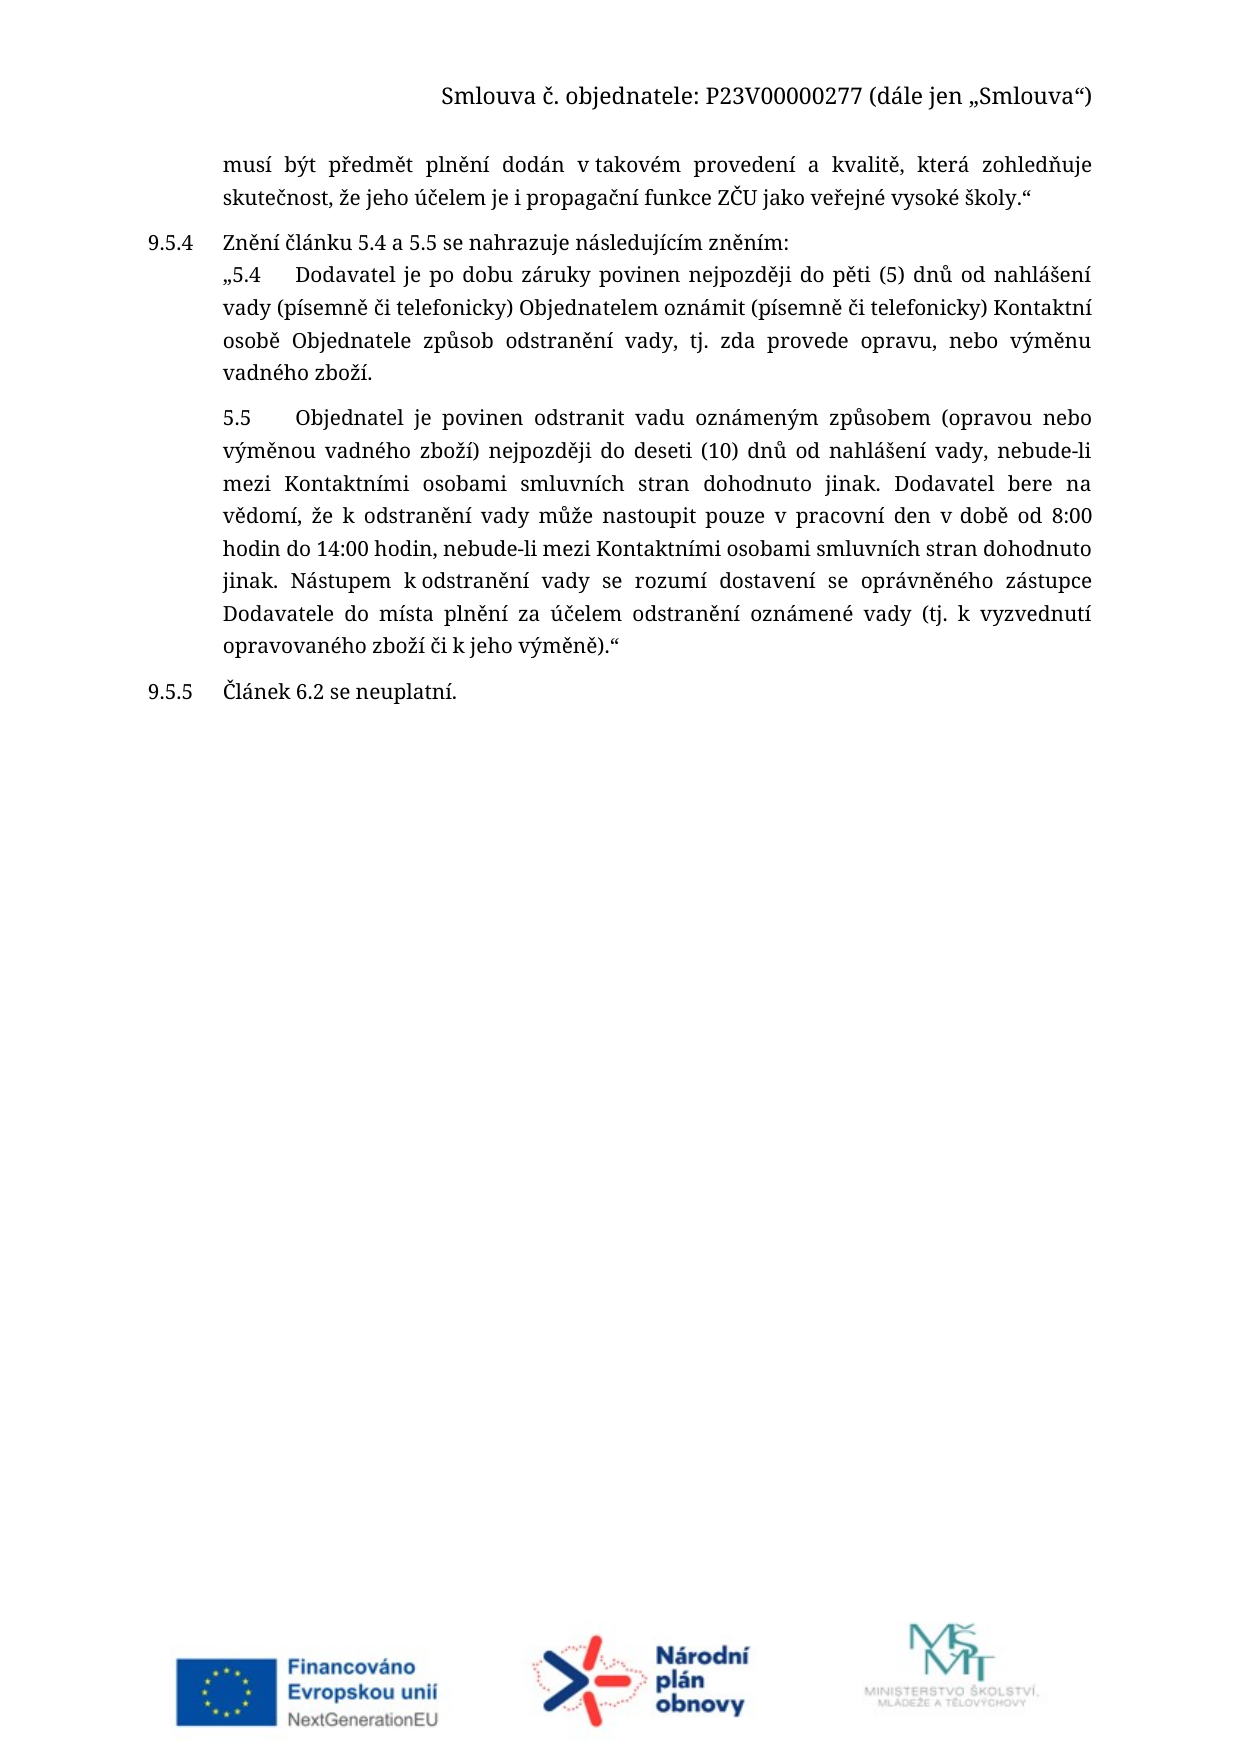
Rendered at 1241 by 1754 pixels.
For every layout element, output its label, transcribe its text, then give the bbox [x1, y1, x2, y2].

list 5.5 Objednatel je povinen odstranit vadu oznámeným způsobem (opravou nebo výměnou vadného zboží) nejpozději do deseti (10) dnů od nahlášení vady, nebude-li mezi Kontaktními osobami smluvních stran dohodnuto jinak. Dodavatel bere na vědomí, že k odstranění vady může nastoupit pouze v pracovní den v době od 8:00 hodin do 14:00 hodin, nebude-li mezi Kontaktními osobami smluvních stran dohodnuto jinak. Nástupem k odstranění vady se rozumí dostavení se oprávněného zástupce Dodavatele do místa plnění za účelem odstranění oznámené vady (tj. k vyzvednutí opravovaného zboží či k jeho výměně).“ [223, 403, 1093, 660]
picture [147, 1577, 1093, 1754]
list „5.4 Dodavatel je po dobu záruky povinen nejpozději do pěti (5) dnů od nahlášení vady (písemně či telefonicky) Objednatelem oznámit (písemně či telefonicky) Kontaktní osobě Objednatele způsob odstranění vady, tj. zda provede opravu, nebo výměnu vadného zboží. [223, 261, 1093, 387]
list Znění článku 5.4 a 5.5 se nahrazuje následujícím zněním: [148, 228, 1093, 256]
list Článek 6.2 se neuplatní. [148, 677, 1093, 705]
